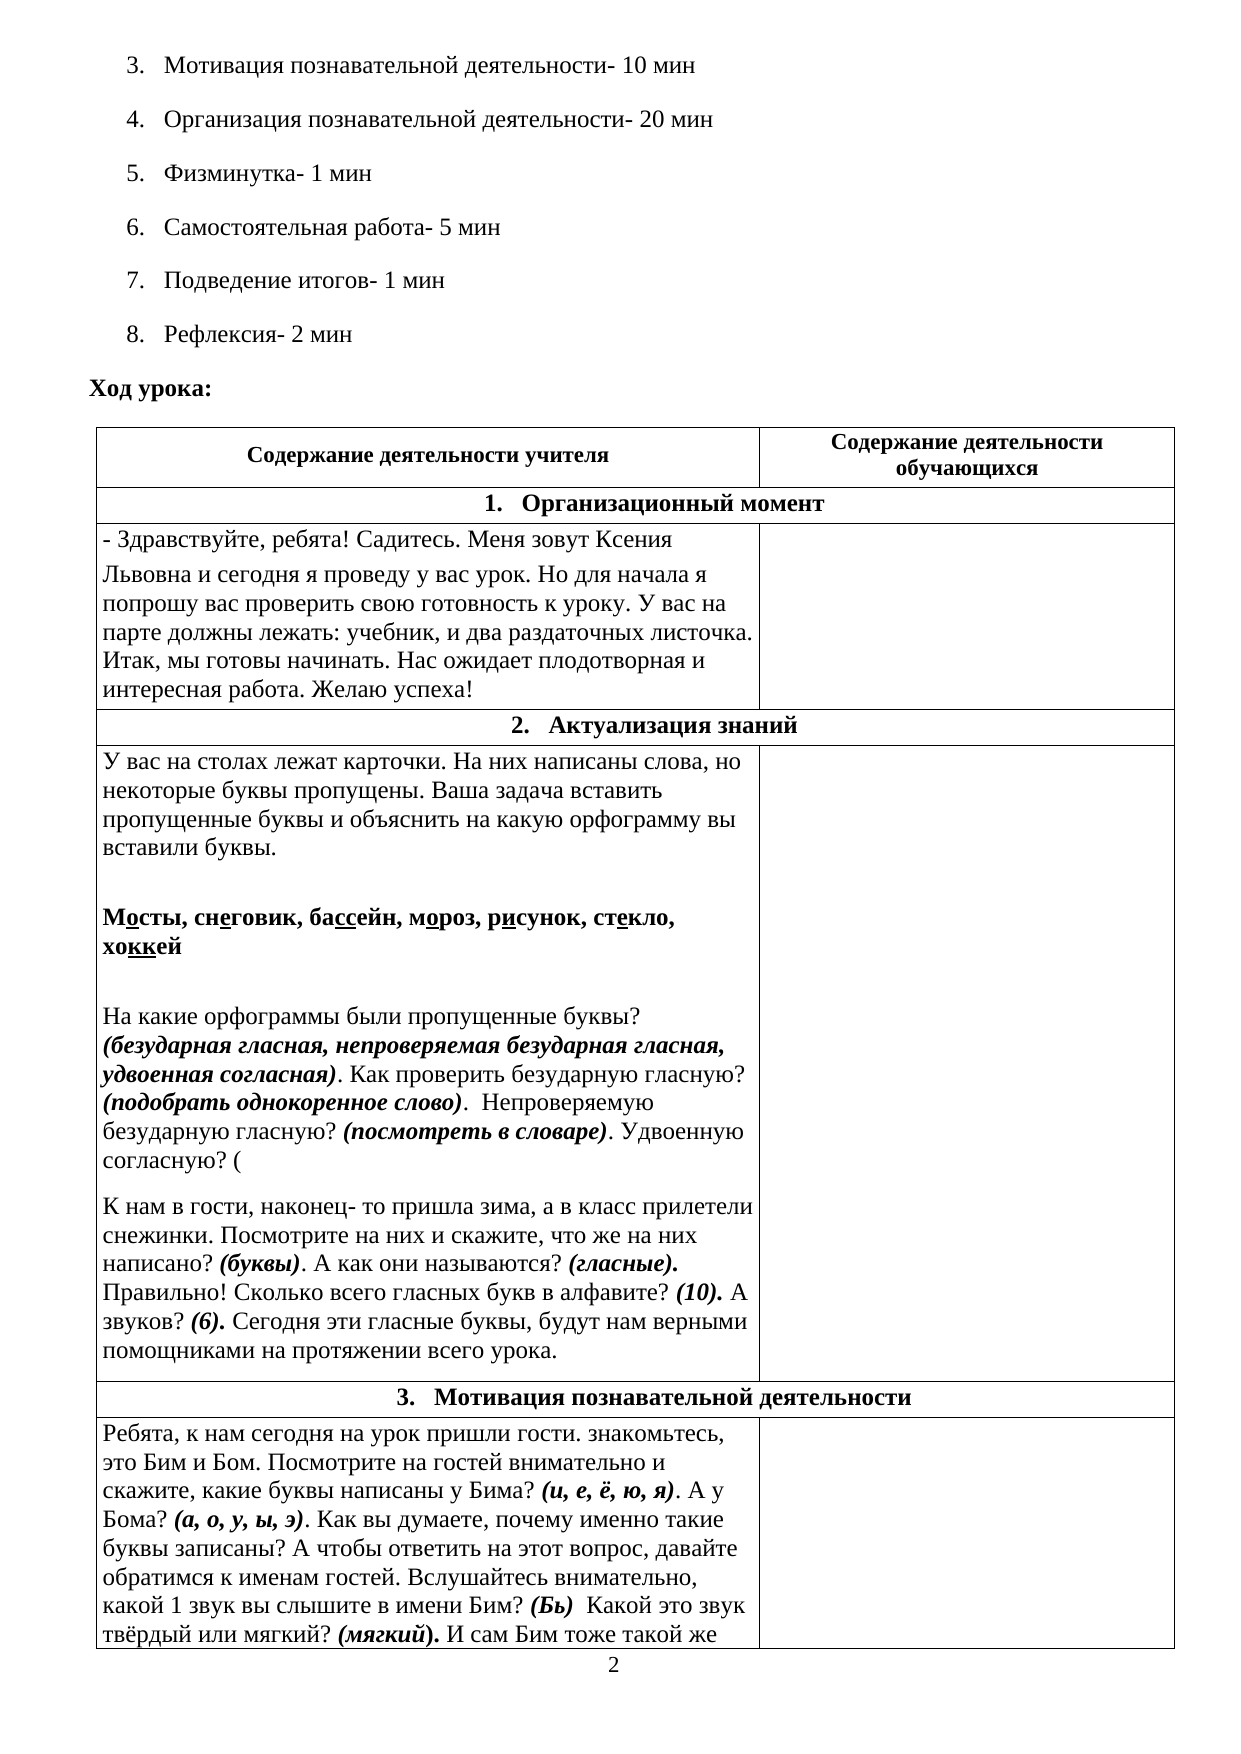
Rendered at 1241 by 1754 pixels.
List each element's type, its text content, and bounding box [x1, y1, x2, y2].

list Рефлексия- 2 мин [126, 319, 1184, 348]
table_cell [760, 524, 1174, 709]
table_cell Мотивация познавательной деятельности [97, 1382, 1174, 1417]
list Мотивация познавательной деятельности- 10 мин [126, 50, 1184, 79]
list Организация познавательной деятельности- 20 мин [126, 104, 1184, 133]
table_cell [97, 1418, 759, 1648]
list Самостоятельная работа- 5 мин [126, 212, 1184, 240]
table_cell Организационный момент [97, 488, 1174, 523]
table_header Содержание деятельности учителя [97, 428, 759, 487]
list Физминутка- 1 мин [126, 158, 1184, 186]
table_cell Актуализация знаний [97, 710, 1174, 745]
text Ход урока: [89, 373, 1184, 402]
table_cell [760, 746, 1174, 1381]
table_cell [760, 1418, 1174, 1648]
table_header Содержание деятельности обучающихся [760, 428, 1174, 487]
table_cell - Здравствуйте, ребята! Садитесь. Меня зовут Ксения Львовна и сегодня я проведу у вас урок. Но для начала я попрошу вас проверить свою готовность к уроку. У вас на парте должны лежать: учебник, и два раздаточных листочка. Итак, мы готовы начинать. Нас ожидает плодотворная и интересная работа. Желаю успеха! [97, 524, 759, 709]
list Подведение итогов- 1 мин [126, 265, 1184, 294]
table_cell У вас на столах лежат карточки. На них написаны слова, но некоторые буквы пропущены. Ваша задача вставить пропущенные буквы и объяснить на какую орфограмму вы вставили буквы. Мосты, снеговик, бассейн, мороз, рисунок, стекло, хоккей На какие орфограммы были пропущенные буквы? (безударная гласная, непроверяемая безударная гласная, удвоенная согласная). Как проверить безударную гласную? (подобрать однокоренное слово). Непроверяемую безударную гласную? (посмотреть в словаре). Удвоенную согласную? ( К нам в гости, наконец- то пришла зима, а в класс прилетели снежинки. Посмотрите на них и скажите, что же на них написано? (буквы). А как они называются? (гласные). Правильно! Сколько всего гласных букв в алфавите? (10). А звуков? (6). Сегодня эти гласные буквы, будут нам верными помощниками на протяжении всего урока. [97, 746, 759, 1381]
